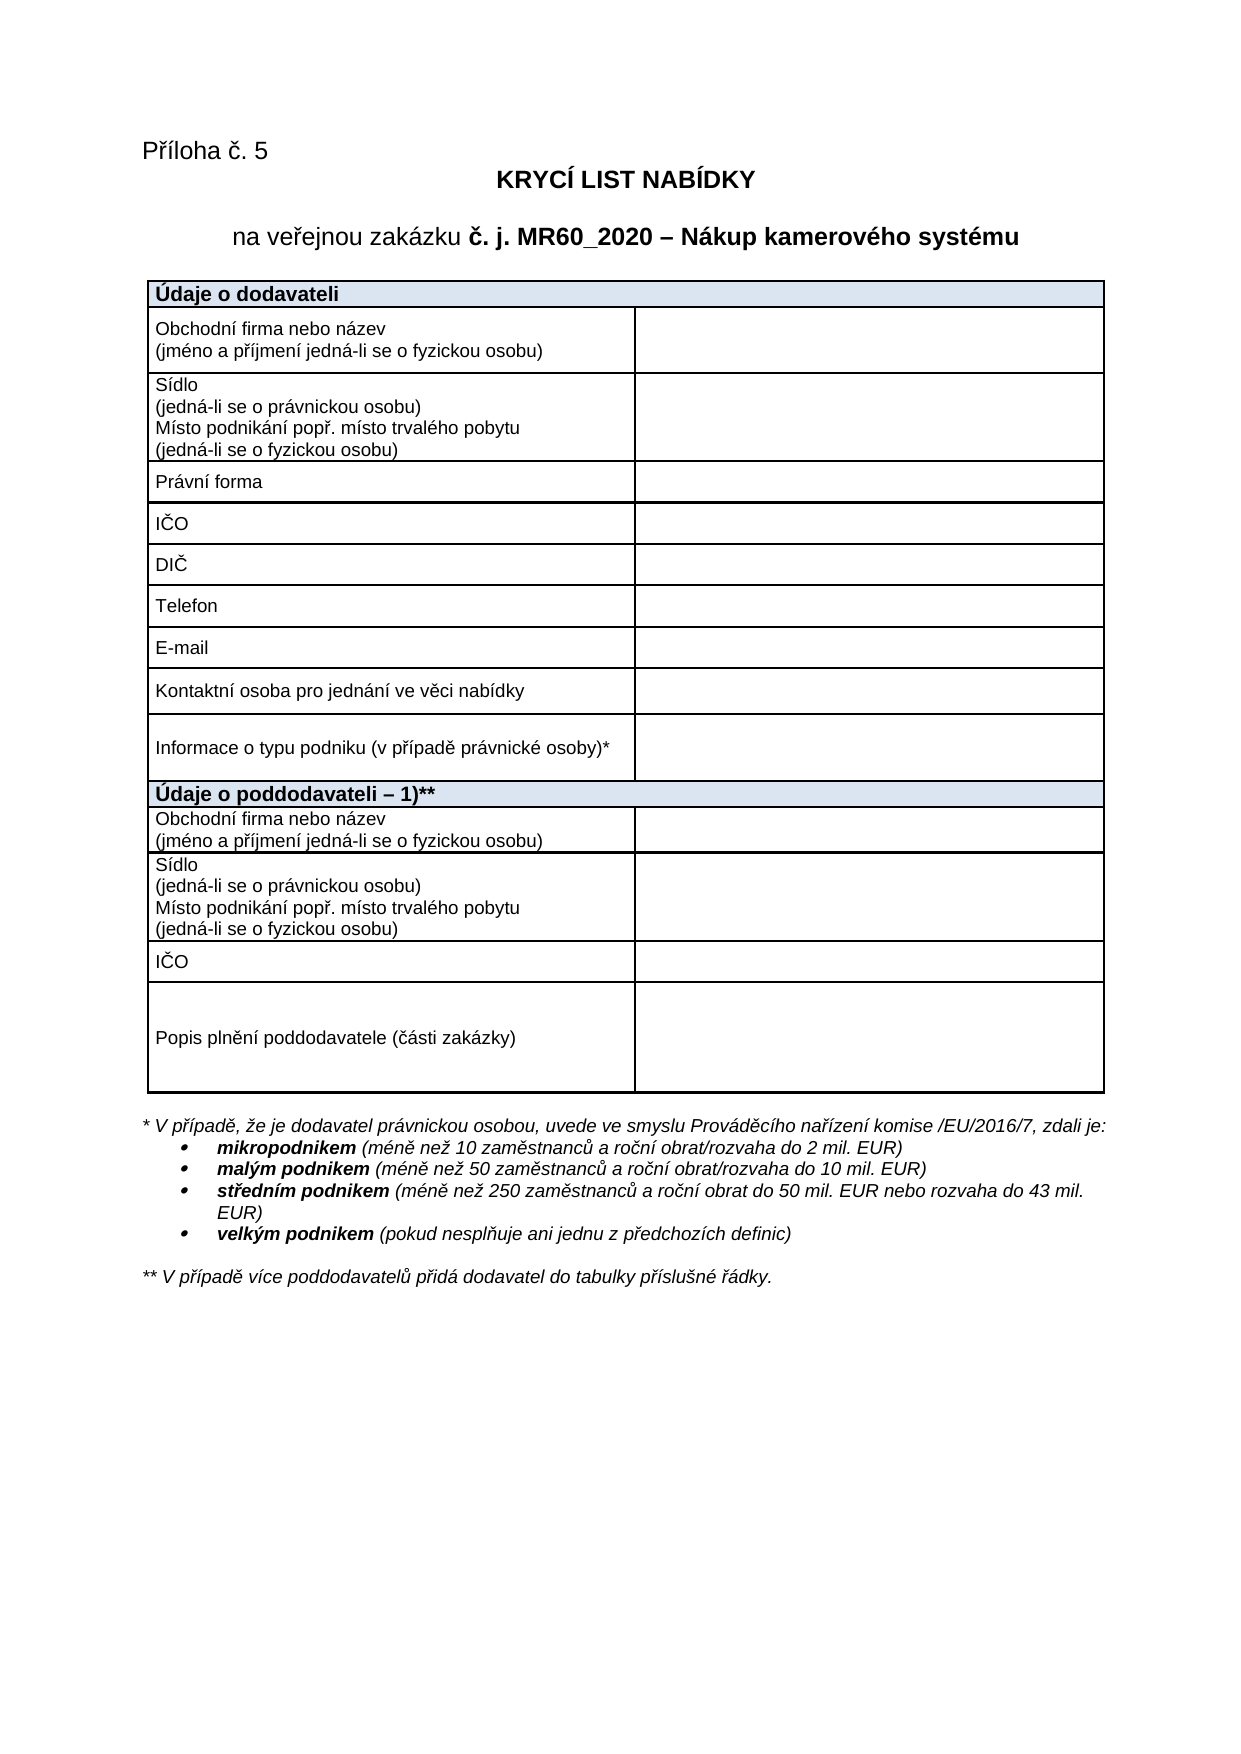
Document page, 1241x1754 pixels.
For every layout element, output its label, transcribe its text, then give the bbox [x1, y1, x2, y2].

table_cell [636, 628, 1103, 667]
table_cell [636, 715, 1103, 780]
table_cell Sídlo (jedná-li se o právnickou osobu) Místo podnikání popř. místo trvalého pobytu (jedná-li se o fyzickou osobu) [149, 374, 634, 460]
table_cell [636, 854, 1103, 940]
table_cell [636, 983, 1103, 1091]
list malým podnikem (méně než 50 zaměstnanců a roční obrat/rozvaha do 10 mil. EUR) [179, 1158, 1110, 1180]
text ** V případě více poddodavatelů přidá dodavatel do tabulky příslušné řádky. [142, 1266, 1110, 1288]
text na veřejnou zakázku č. j. MR60_2020 – Nákup kamerového systému [142, 222, 1110, 251]
table_header Údaje o dodavateli [149, 282, 1103, 306]
table_cell Obchodní firma nebo název (jméno a příjmení jedná-li se o fyzickou osobu) [149, 808, 634, 851]
table_cell Kontaktní osoba pro jednání ve věci nabídky [149, 669, 634, 713]
table_cell E-mail [149, 628, 634, 667]
table_cell [636, 308, 1103, 372]
table_cell [636, 669, 1103, 713]
list středním podnikem (méně než 250 zaměstnanců a roční obrat do 50 mil. EUR nebo rozvaha do 43 mil. EUR) [179, 1180, 1110, 1223]
table_cell Telefon [149, 586, 634, 626]
table_cell Popis plnění poddodavatele (části zakázky) [149, 983, 634, 1091]
table_cell [636, 374, 1103, 460]
table_cell [636, 504, 1103, 543]
table_cell [636, 462, 1103, 501]
table_cell IČO [149, 504, 634, 543]
text KRYCÍ LIST NABÍDKY [142, 164, 1110, 193]
table_cell DIČ [149, 545, 634, 584]
table_cell Údaje o poddodavateli – 1)** [149, 782, 1103, 806]
table_cell Právní forma [149, 462, 634, 501]
text Příloha č. 5 [142, 136, 1110, 164]
table_cell [636, 586, 1103, 626]
table_cell [636, 545, 1103, 584]
table_cell Informace o typu podniku (v případě právnické osoby)* [149, 715, 634, 780]
table_cell Sídlo (jedná-li se o právnickou osobu) Místo podnikání popř. místo trvalého pobytu (jedná-li se o fyzickou osobu) [149, 854, 634, 940]
table_cell [636, 942, 1103, 981]
table_cell [636, 808, 1103, 851]
text * V případě, že je dodavatel právnickou osobou, uvede ve smyslu Prováděcího nařízení komise /EU/2016/7, zdali je: [142, 1115, 1110, 1137]
list mikropodnikem (méně než 10 zaměstnanců a roční obrat/rozvaha do 2 mil. EUR) [179, 1137, 1110, 1158]
list velkým podnikem (pokud nesplňuje ani jednu z předchozích definic) [179, 1223, 1110, 1245]
table_cell Obchodní firma nebo název (jméno a příjmení jedná-li se o fyzickou osobu) [149, 308, 634, 372]
table_cell IČO [149, 942, 634, 981]
